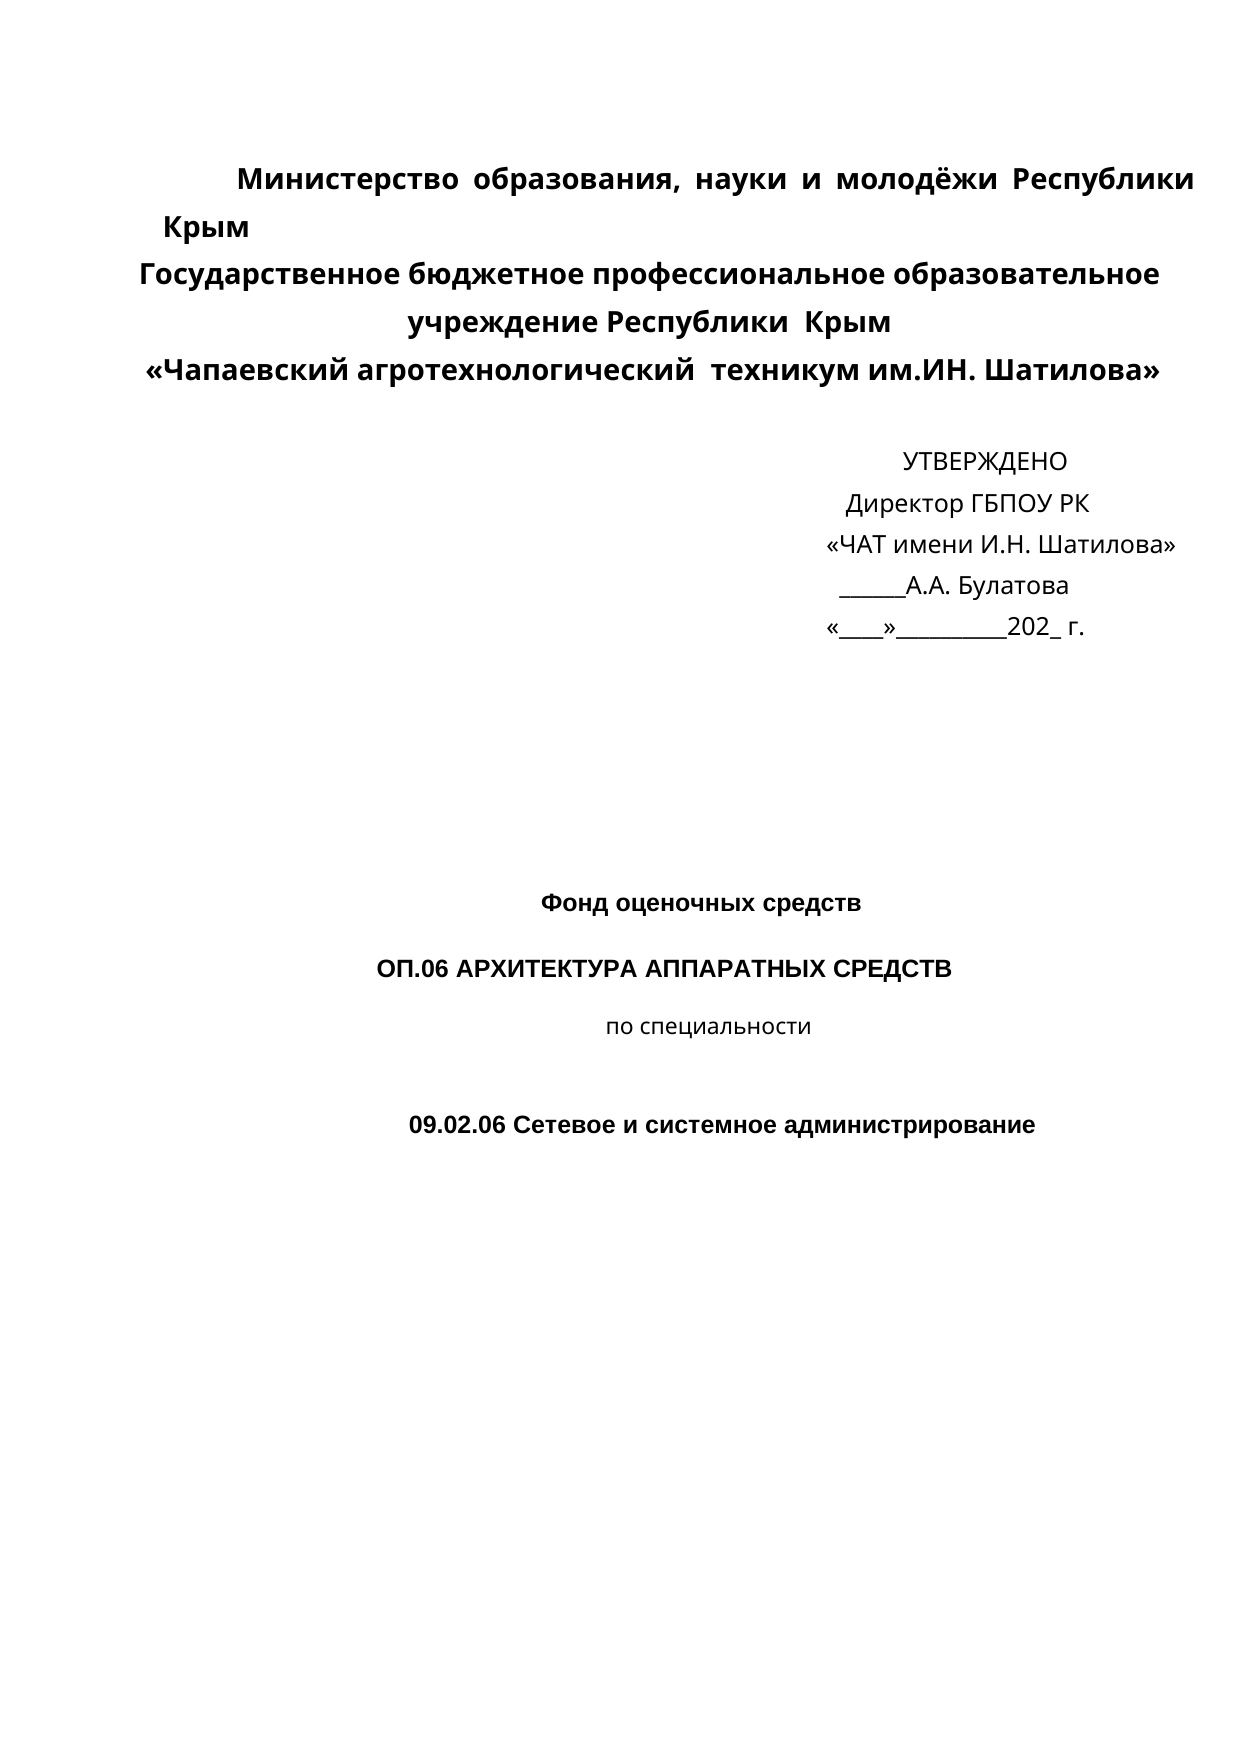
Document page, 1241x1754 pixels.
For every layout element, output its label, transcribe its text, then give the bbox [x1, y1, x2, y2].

text по специальности [221, 1009, 1196, 1041]
text Фонд оценочных средств [206, 888, 1196, 917]
text «Чапаевский агротехнологический техникум им.ИН. Шатилова» [103, 349, 1196, 388]
text Директор ГБПОУ РК [162, 486, 1196, 520]
text 09.02.06 Сетевое и системное администрирование [409, 1110, 1196, 1139]
text Министерство образования, науки и молодёжи Республики Крым [162, 158, 1196, 246]
text «____»__________202_ г. [162, 608, 1196, 642]
text «ЧАТ имени И.Н. Шатилова» [162, 527, 1196, 561]
text ______А.А. Булатова [162, 568, 1196, 602]
text ОП.06 АРХИТЕКТУРА АППАРАТНЫХ СРЕДСТВ [162, 954, 1166, 983]
text УТВЕРЖДено [162, 444, 1196, 478]
text Государственное бюджетное профессиональное образовательное учреждение Республики Крым [103, 253, 1196, 341]
